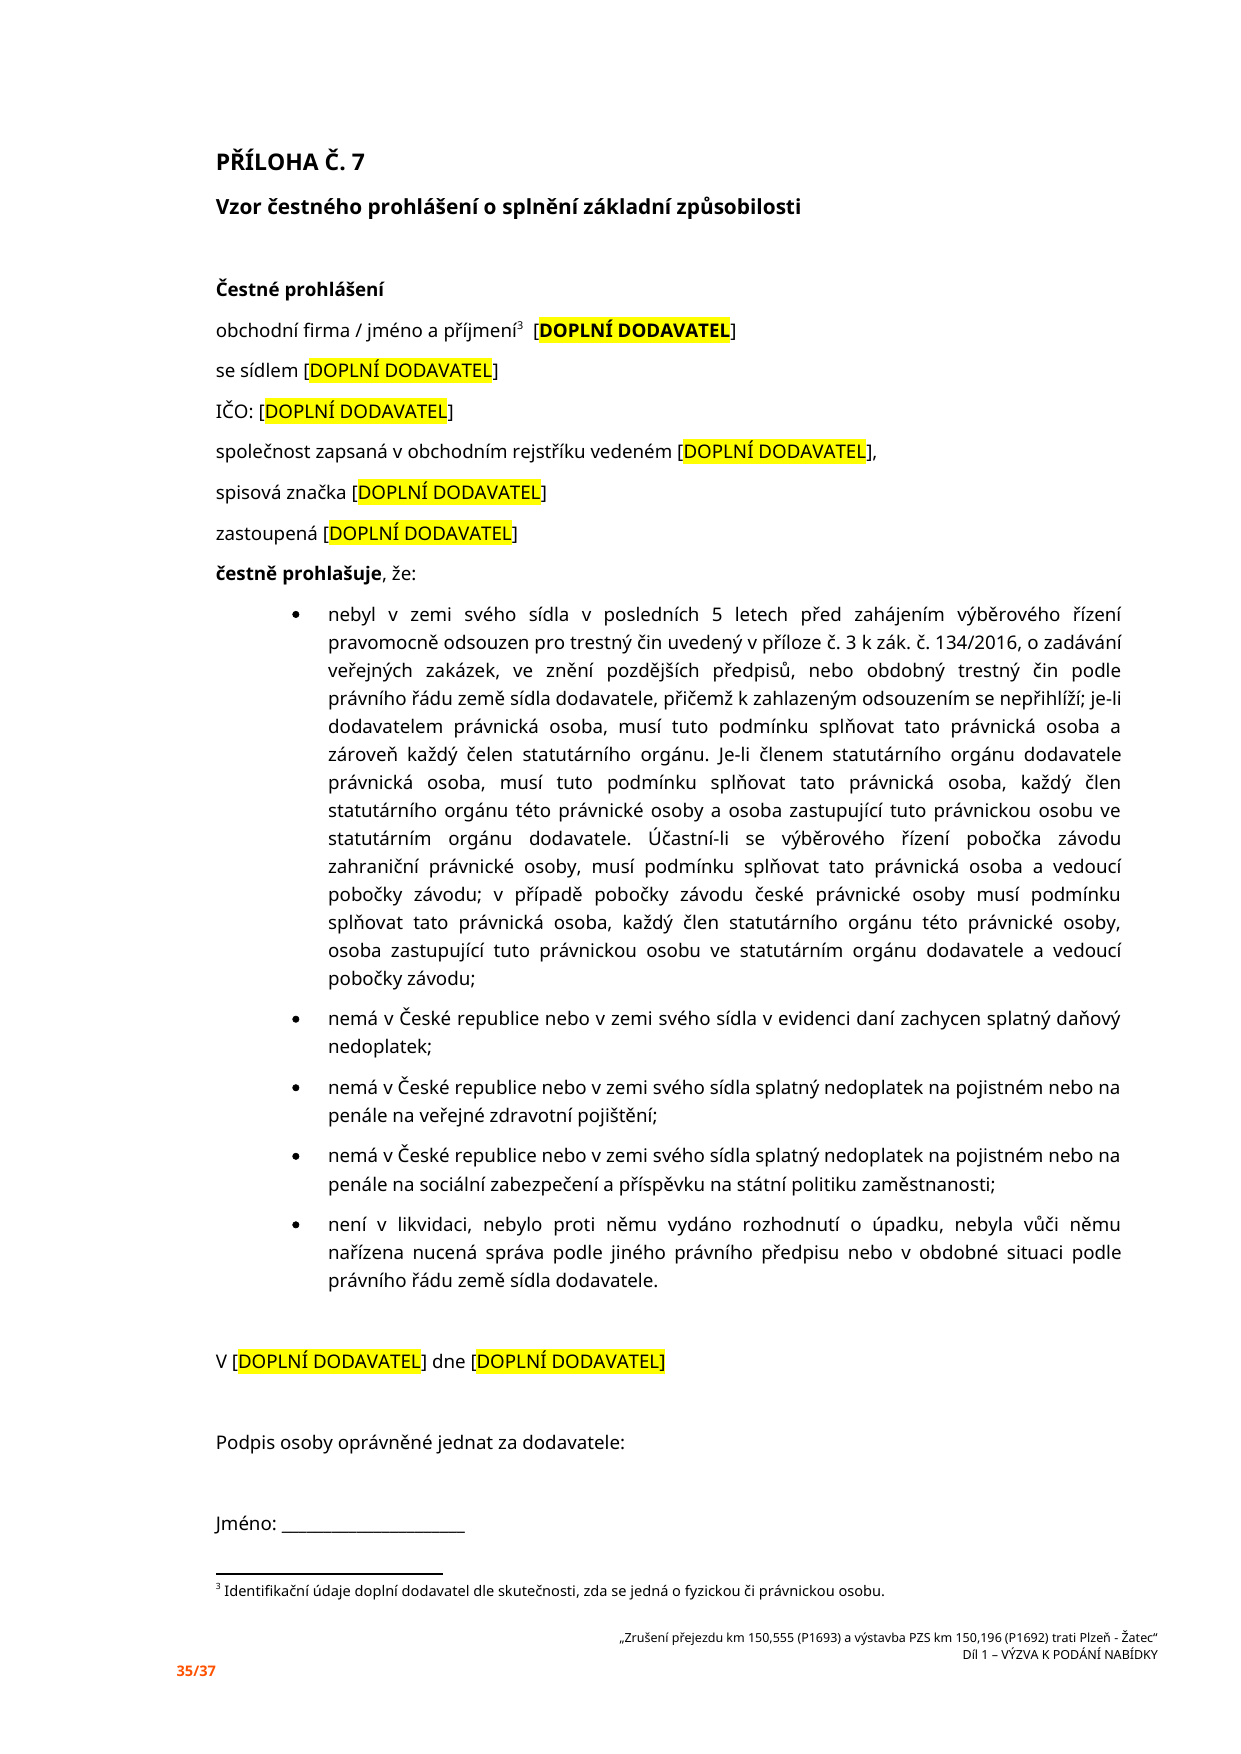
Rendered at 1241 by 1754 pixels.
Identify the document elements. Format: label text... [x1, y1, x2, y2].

text se sídlem [DOPLNÍ DODAVATEL] [216, 358, 309, 383]
text Vzor čestného prohlášení o splnění základní způsobilosti [216, 192, 1122, 221]
text spisová značka [DOPLNÍ DODAVATEL] [541, 479, 1122, 505]
text nemá v České republice nebo v zemi svého sídla splatný nedoplatek na pojistném nebo na penále na sociální zabezpečení a příspěvku na státní politiku zaměstnanosti; [292, 1143, 1122, 1196]
text společnost zapsaná v obchodním rejstříku vedeném [DOPLNÍ DODAVATEL], [866, 439, 1122, 464]
text IČO: [DOPLNÍ DODAVATEL] [447, 398, 1122, 424]
text se sídlem [DOPLNÍ DODAVATEL] [492, 358, 1122, 383]
text nebyl v zemi svého sídla v posledních 5 letech před zahájením výběrového řízení pravomocně odsouzen pro trestný čin uvedený v příloze č. 3 k zák. č. 134/2016, o zadávání veřejných zakázek, ve znění pozdějších předpisů, nebo obdobný trestný čin podle právního řádu země sídla dodavatele, přičemž k zahlazeným odsouzením se nepřihlíží; je-li dodavatelem právnická osoba, musí tuto podmínku splňovat tato právnická osoba a zároveň každý čelen statutárního orgánu. Je-li členem statutárního orgánu dodavatele právnická osoba, musí tuto podmínku splňovat tato právnická osoba, každý člen statutárního orgánu této právnické osoby a osoba zastupující tuto právnickou osobu ve statutárním orgánu dodavatele. Účastní-li se výběrového řízení pobočka závodu zahraniční právnické osoby, musí podmínku splňovat tato právnická osoba a vedoucí pobočky závodu; v případě pobočky závodu české právnické osoby musí podmínku splňovat tato právnická osoba, každý člen statutárního orgánu této právnické osoby, osoba zastupující tuto právnickou osobu ve statutárním orgánu dodavatele a vedoucí pobočky závodu; [292, 601, 1122, 991]
text Podpis osoby oprávněné jednat za dodavatele: [216, 1429, 1122, 1455]
text obchodní firma / jméno a příjmení [DOPLNÍ DODAVATEL] [730, 317, 1122, 343]
text společnost zapsaná v obchodním rejstříku vedeném [DOPLNÍ DODAVATEL], [216, 439, 683, 464]
text nemá v České republice nebo v zemi svého sídla v evidenci daní zachycen splatný daňový nedoplatek; [292, 1006, 1122, 1059]
text zastoupená [DOPLNÍ DODAVATEL] [216, 520, 329, 545]
text zastoupená [DOPLNÍ DODAVATEL] [512, 520, 1122, 545]
text nemá v České republice nebo v zemi svého sídla splatný nedoplatek na pojistném nebo na penále na veřejné zdravotní pojištění; [292, 1074, 1122, 1128]
text Příloha č. 7 [216, 146, 1122, 177]
text Čestné prohlášení [216, 277, 1122, 302]
text není v likvidaci, nebylo proti němu vydáno rozhodnutí o úpadku, nebyla vůči němu nařízena nucená správa podle jiného právního předpisu nebo v obdobné situaci podle právního řádu země sídla dodavatele. [292, 1211, 1122, 1293]
text čestně prohlašuje, že: [216, 560, 1122, 586]
text Jméno: ______________________ [216, 1511, 1122, 1536]
text V [DOPLNÍ DODAVATEL] dne [DOPLNÍ DODAVATEL] [216, 1348, 1122, 1374]
text obchodní firma / jméno a příjmení [DOPLNÍ DODAVATEL] [216, 317, 539, 343]
text spisová značka [DOPLNÍ DODAVATEL] [216, 479, 358, 505]
